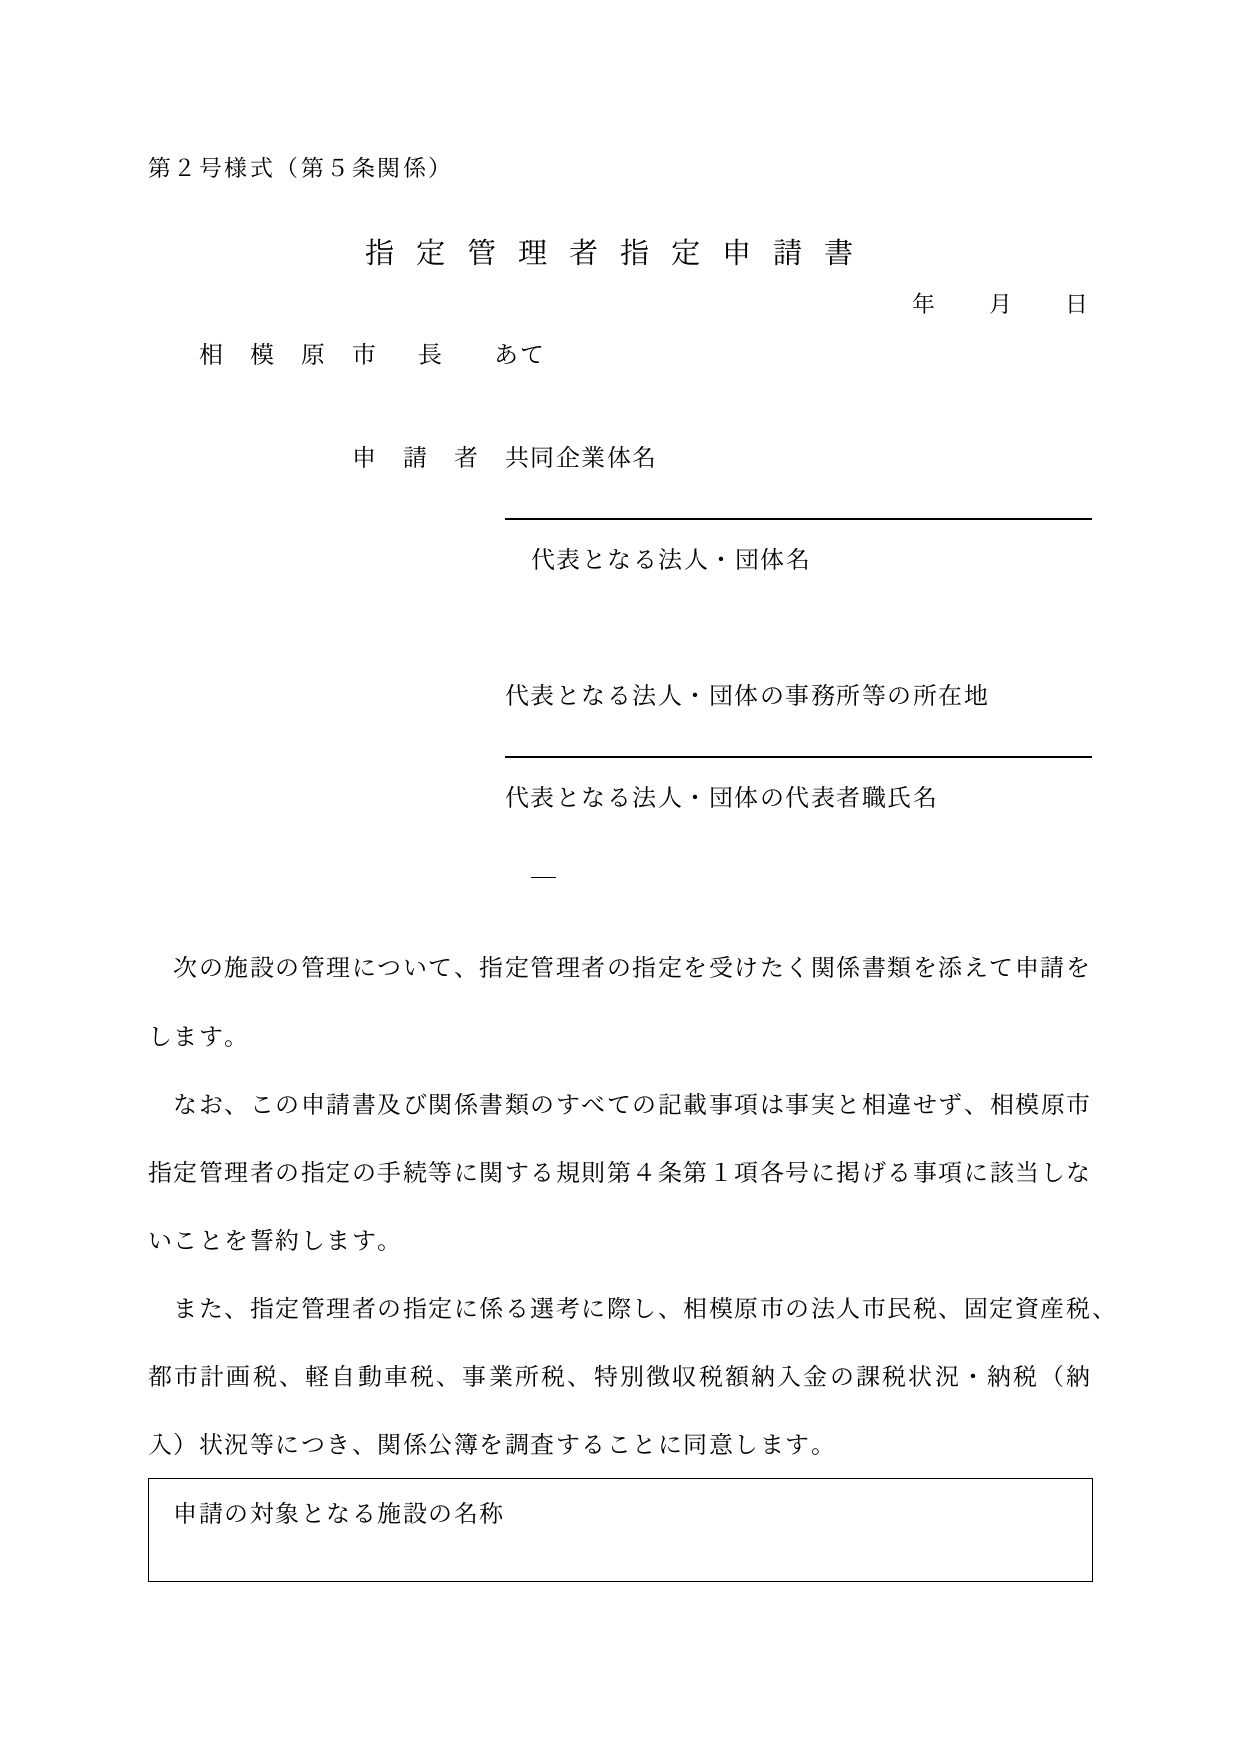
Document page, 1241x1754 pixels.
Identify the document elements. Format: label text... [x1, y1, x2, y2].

text また、指定管理者の指定に係る選考に際し、相模原市の法人市民税、固定資産税、都市計画税、軽自動車税、事業所税、特別徴収税額納入金の課税状況・納税（納入）状況等につき、関係公簿を調査することに同意します。 [148, 1273, 1092, 1477]
text 相模原市長 あて [148, 319, 1092, 387]
text 代表となる法人・団体の事務所等の所在地 [148, 660, 1092, 728]
text 代表となる法人・団体名 [175, 524, 1092, 592]
table_header 申請の対象となる施設の名称 [149, 1479, 1092, 1581]
text 次の施設の管理について、指定管理者の指定を受けたく関係書類を添えて申請をします。 [148, 932, 1092, 1069]
text 指定管理者指定申請書 [148, 217, 1092, 285]
text 年 月 日 [148, 285, 1092, 319]
text 代表となる法人・団体の代表者職氏名 [148, 762, 1092, 830]
text なお、この申請書及び関係書類のすべての記載事項は事実と相違せず、相模原市指定管理者の指定の手続等に関する規則第４条第１項各号に掲げる事項に該当しないことを誓約します。 [148, 1069, 1092, 1273]
text 第２号様式（第５条関係） [148, 149, 1092, 183]
text 申 請 者 共同企業体名 [148, 422, 1092, 490]
